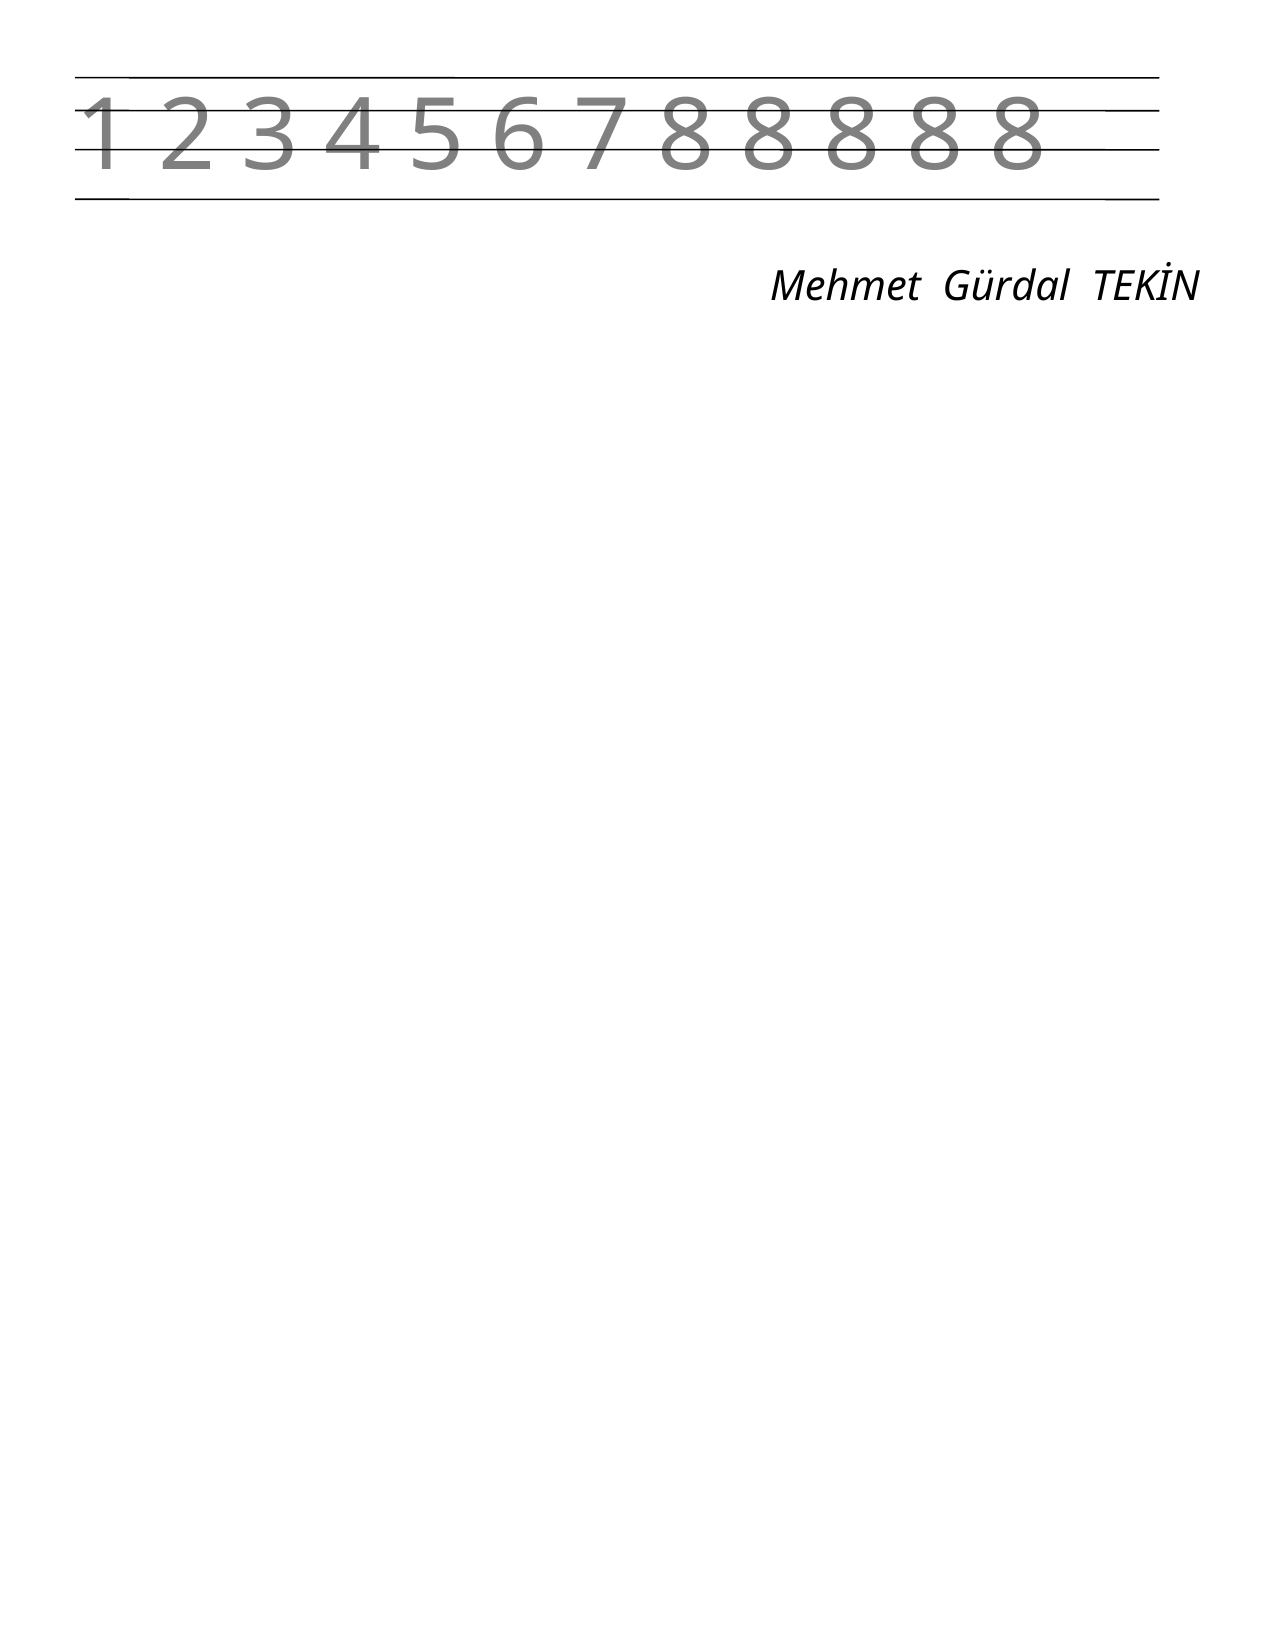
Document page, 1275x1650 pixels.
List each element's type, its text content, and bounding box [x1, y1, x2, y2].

text Mehmet Gürdal TEKİN [75, 256, 1200, 312]
text 1 2 3 4 5 6 7 8 8 8 8 8 [75, 62, 1200, 198]
